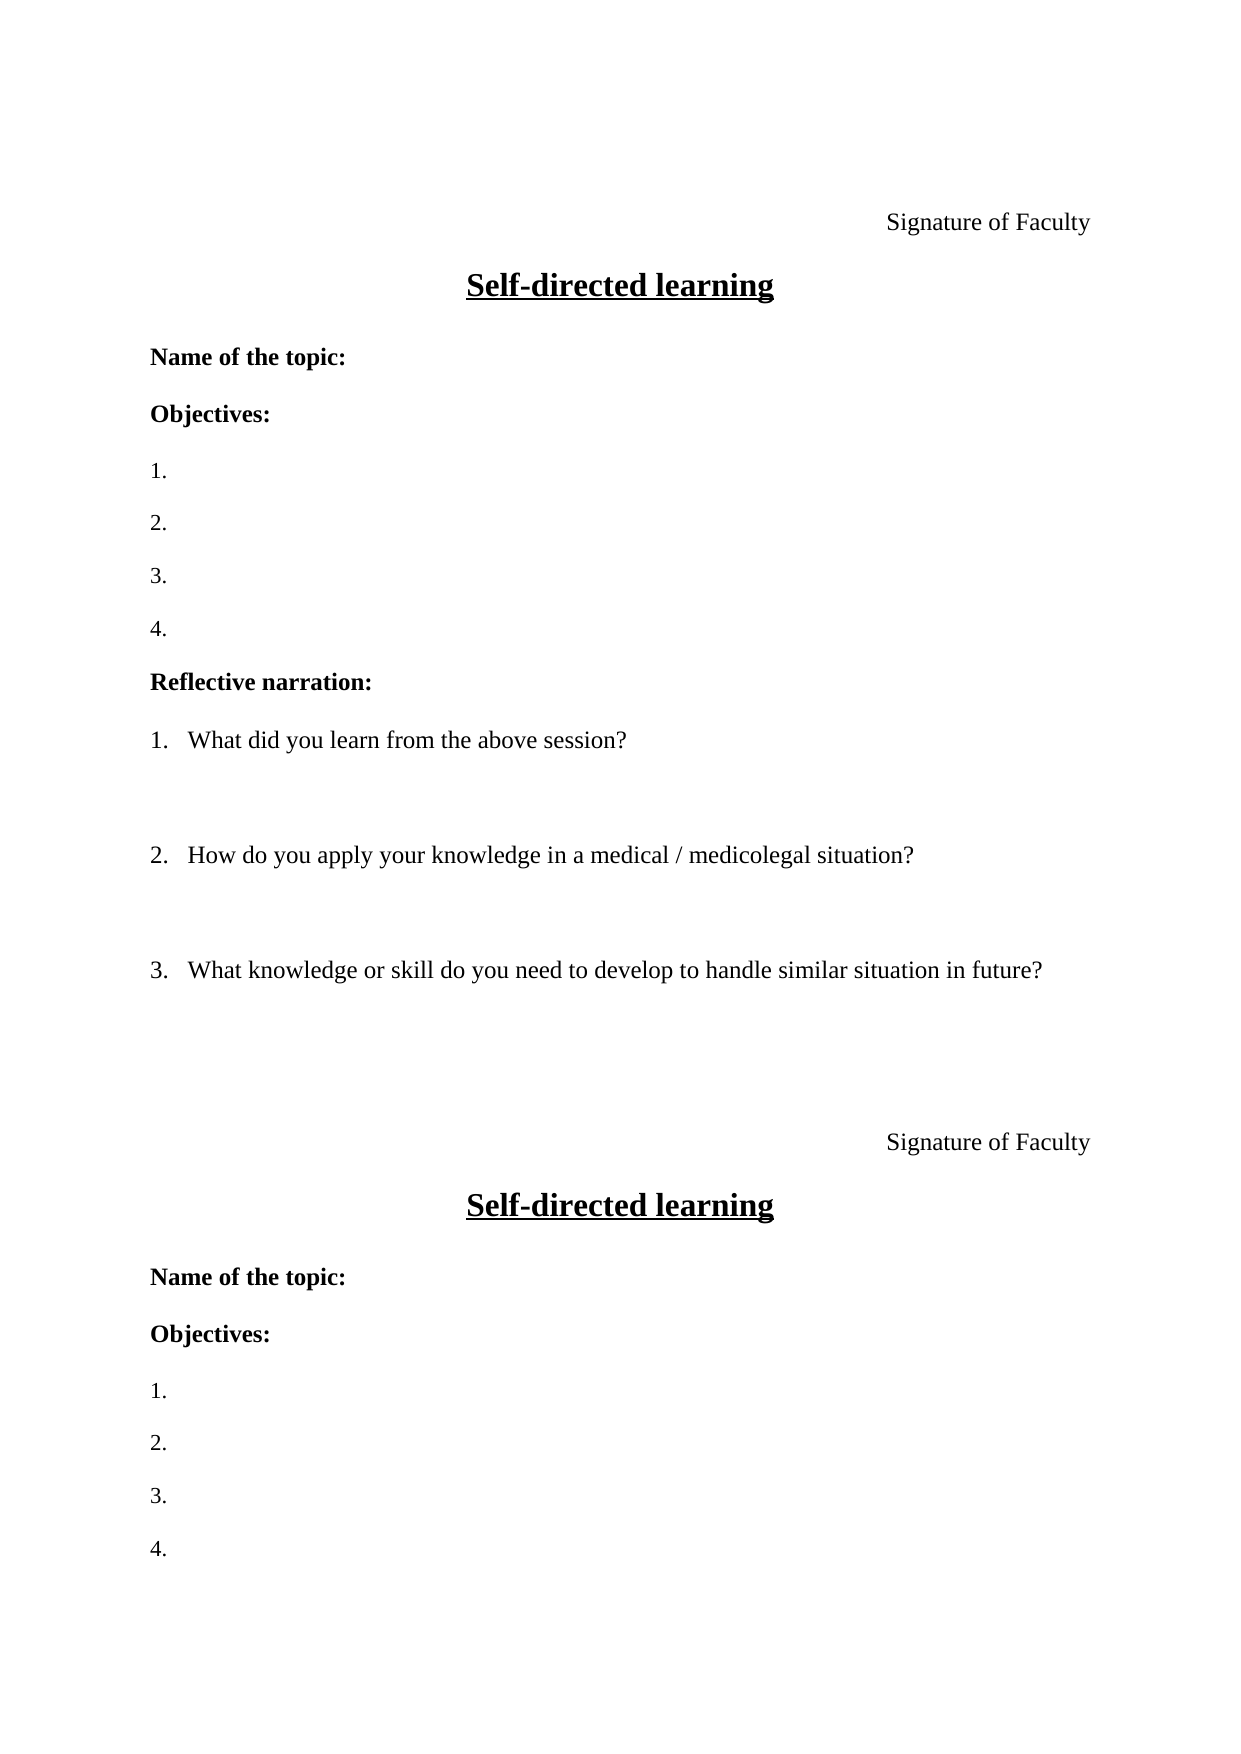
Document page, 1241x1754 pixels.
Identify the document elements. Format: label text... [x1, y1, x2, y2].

text Objectives: [150, 399, 1090, 428]
text Name of the topic: [150, 342, 1090, 370]
text 2. [150, 509, 1090, 536]
text 1. [150, 457, 1090, 483]
text Self-directed learning [150, 1185, 1090, 1223]
list How do you apply your knowledge in a medical / medicolegal situation? [150, 840, 1090, 869]
text Self-directed learning [150, 265, 1090, 303]
text 4. [150, 615, 1090, 641]
text 4. [150, 1535, 1090, 1561]
text Name of the topic: [150, 1262, 1090, 1290]
text Signature of Faculty [150, 207, 1090, 236]
text 2. [150, 1429, 1090, 1456]
list What did you learn from the above session? [150, 725, 1090, 754]
text 1. [150, 1377, 1090, 1403]
text Objectives: [150, 1319, 1090, 1348]
list What knowledge or skill do you need to develop to handle similar situation in future? [150, 955, 1090, 984]
text Reflective narration: [150, 667, 1090, 696]
text 3. [150, 1482, 1090, 1508]
text 3. [150, 562, 1090, 588]
text Signature of Faculty [150, 1127, 1090, 1156]
